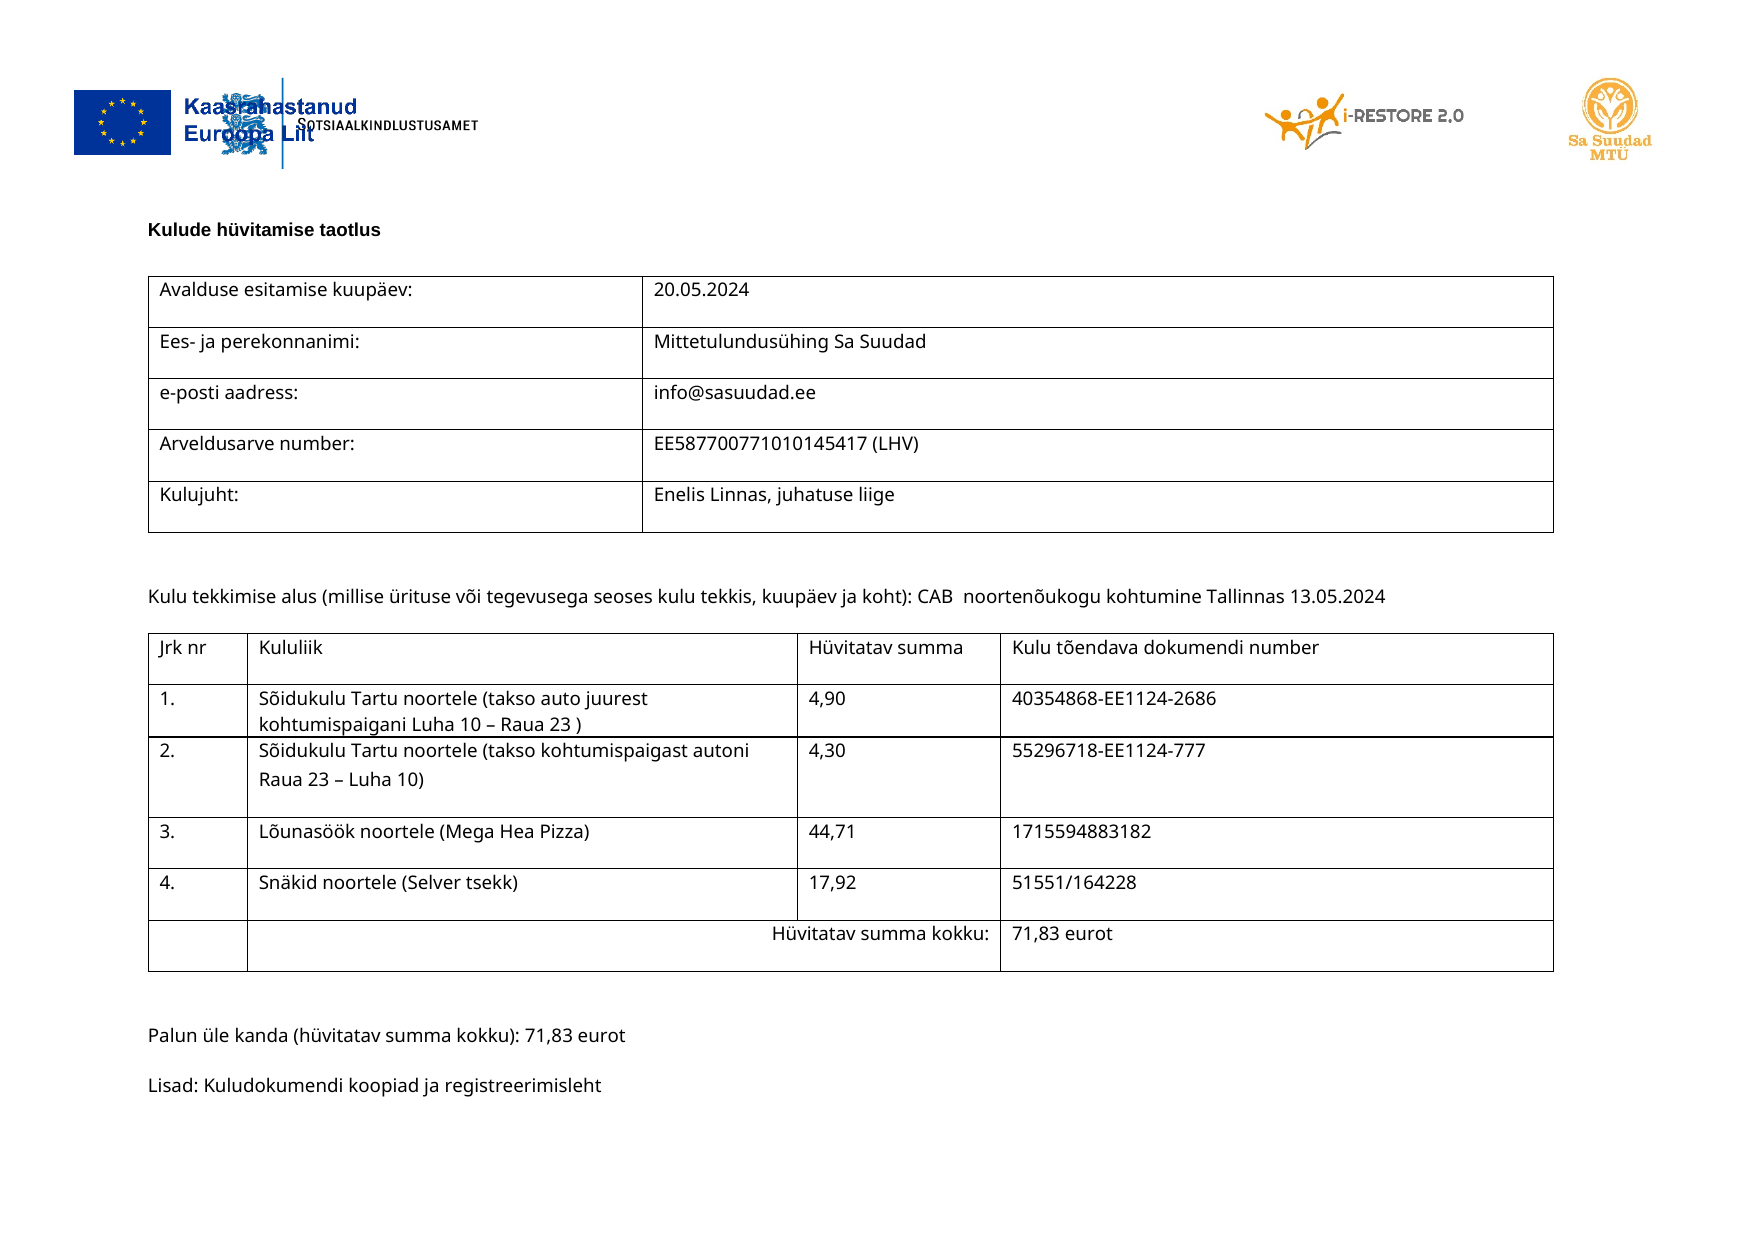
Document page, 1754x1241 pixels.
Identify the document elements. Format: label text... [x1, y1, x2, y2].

table_header Jrk nr [149, 634, 247, 684]
table_cell 55296718-EE1124-777 [1001, 738, 1553, 817]
table_cell Sõidukulu Tartu noortele (takso kohtumispaigast autoni Raua 23 – Luha 10) [248, 738, 797, 817]
table_cell EE587700771010145417 (LHV) [643, 430, 1553, 481]
table_cell 1. [149, 685, 247, 736]
text Kulu tekkimise alus (millise ürituse või tegevusega seoses kulu tekkis, kuupäev ja koht): CAB noortenõukogu kohtumine Tallinnas 13.05.2024 [148, 583, 1606, 608]
table_cell Arveldusarve number: [149, 430, 642, 481]
table_cell 44,71 [798, 818, 1000, 868]
table_cell 17,92 [798, 869, 1000, 919]
picture [1253, 64, 1472, 177]
table_cell e-posti aadress: [149, 379, 642, 429]
table_cell info@sasuudad.ee [643, 379, 1553, 429]
table_header Hüvitatav summa [798, 634, 1000, 684]
table_cell 4,30 [798, 738, 1000, 817]
table_cell 4,90 [798, 685, 1000, 736]
table_cell 1715594883182 [1001, 818, 1553, 868]
table_header Kululiik [248, 634, 797, 684]
table_cell Hüvitatav summa kokku: [248, 921, 1000, 971]
table_cell 71,83 eurot [1001, 921, 1553, 971]
text Palun üle kanda (hüvitatav summa kokku): 71,83 eurot [148, 1022, 1606, 1047]
table_cell 51551/164228 [1001, 869, 1553, 919]
picture [68, 73, 489, 169]
table_cell Lõunasöök noortele (Mega Hea Pizza) [248, 818, 797, 868]
table_cell Sõidukulu Tartu noortele (takso auto juurest kohtumispaigani Luha 10 – Raua 23 ) [248, 685, 797, 736]
table_cell 4. [149, 869, 247, 919]
table_header Avalduse esitamise kuupäev: [149, 277, 642, 327]
table_cell 2. [149, 738, 247, 817]
table_cell 40354868-EE1124-2686 [1001, 685, 1553, 736]
table_cell [149, 921, 247, 971]
table_cell Kulujuht: [149, 482, 642, 532]
table_cell 3. [149, 818, 247, 868]
text Lisad: Kuludokumendi koopiad ja registreerimisleht [148, 1072, 840, 1097]
table_header 20.05.2024 [643, 277, 1553, 327]
table_cell Mittetulundusühing Sa Suudad [643, 328, 1553, 378]
table_header Kulu tõendava dokumendi number [1001, 634, 1553, 684]
table_cell Ees- ja perekonnanimi: [149, 328, 642, 378]
table_cell Snäkid noortele (Selver tsekk) [248, 869, 797, 919]
picture [1546, 55, 1674, 183]
text Kulude hüvitamise taotlus [148, 219, 1606, 271]
table_cell Enelis Linnas, juhatuse liige [643, 482, 1553, 532]
